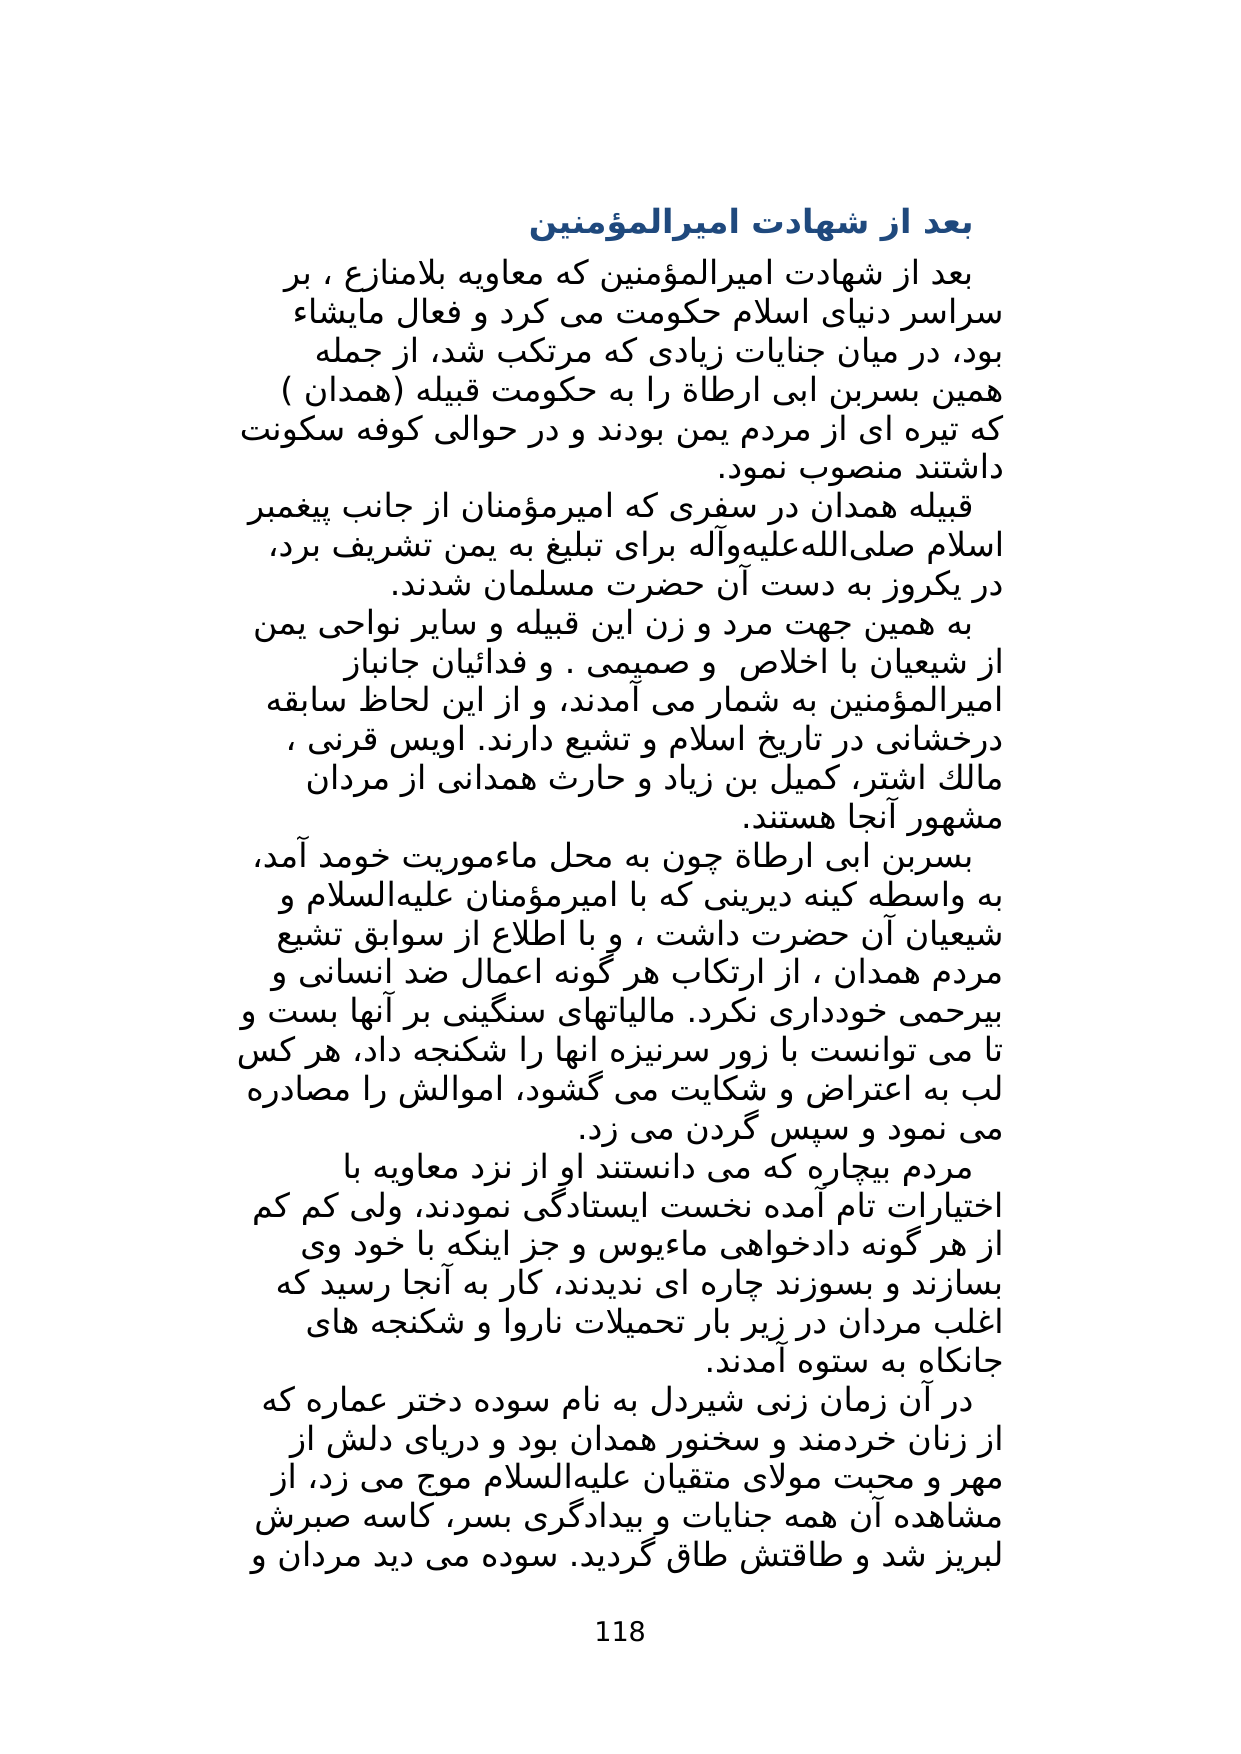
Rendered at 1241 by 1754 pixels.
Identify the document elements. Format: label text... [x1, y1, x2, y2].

text به همين جهت مرد و زن اين قبيله و ساير نواحى يمن از شيعيان با اخلاص ‍ و صميمى . و فدائيان جانباز اميرالمؤمنين به شمار مى آمدند، و از اين لحاظ سابقه درخشانى در تاريخ اسلام و تشيع دارند. اويس قرنى ، مالك اشتر، كميل بن زياد و حارث همدانى از مردان مشهور آنجا هستند. [236, 603, 1004, 836]
text قبيله همدان در سفرى كه اميرمؤمنان از جانب پيغمبر اسلام صلى‌الله‌عليه‌وآله براى تبليغ به يمن تشريف برد، در يكروز به دست آن حضرت مسلمان شدند. [236, 487, 1004, 603]
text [236, 1380, 1004, 1574]
subtitle بعد از شهادت اميرالمؤمنين [236, 202, 1004, 241]
text بعد از شهادت اميرالمؤمنين كه معاويه بلامنازع ، بر سراسر دنياى اسلام حكومت مى كرد و فعال مايشاء بود، در ميان جنايات زيادى كه مرتكب شد، از جمله همين بسربن ابى ارطاة را به حكومت قبيله (همدان ) كه تيره اى از مردم يمن بودند و در حوالى كوفه سكونت داشتند منصوب نمود. [236, 253, 1004, 487]
text بسربن ابى ارطاة چون به محل ماءموريت خومد آمد، به واسطه كينه ديرينى كه با اميرمؤمنان عليه‌السلام و شيعيان آن حضرت داشت ، و با اطلاع از سوابق تشيع مردم همدان ، از ارتكاب هر گونه اعمال ضد انسانى و بيرحمى خوددارى نكرد. مالياتهاى سنگينى بر آنها بست و تا مى توانست با زور سرنيزه انها را شكنجه داد، هر كس لب به اعتراض و شكايت مى گشود، اموالش را مصادره مى نمود و سپس گردن مى زد. [236, 836, 1004, 1147]
text مردم بيچاره كه مى دانستند او از نزد معاويه با اختيارات تام آمده نخست ايستادگى نمودند، ولى كم كم از هر گونه دادخواهى ماءيوس و جز اينكه با خود وى بسازند و بسوزند چاره اى نديدند، كار به آنجا رسيد كه اغلب مردان در زير بار تحميلات ناروا و شكنجه هاى جانكاه به ستوه آمدند. [236, 1147, 1004, 1380]
